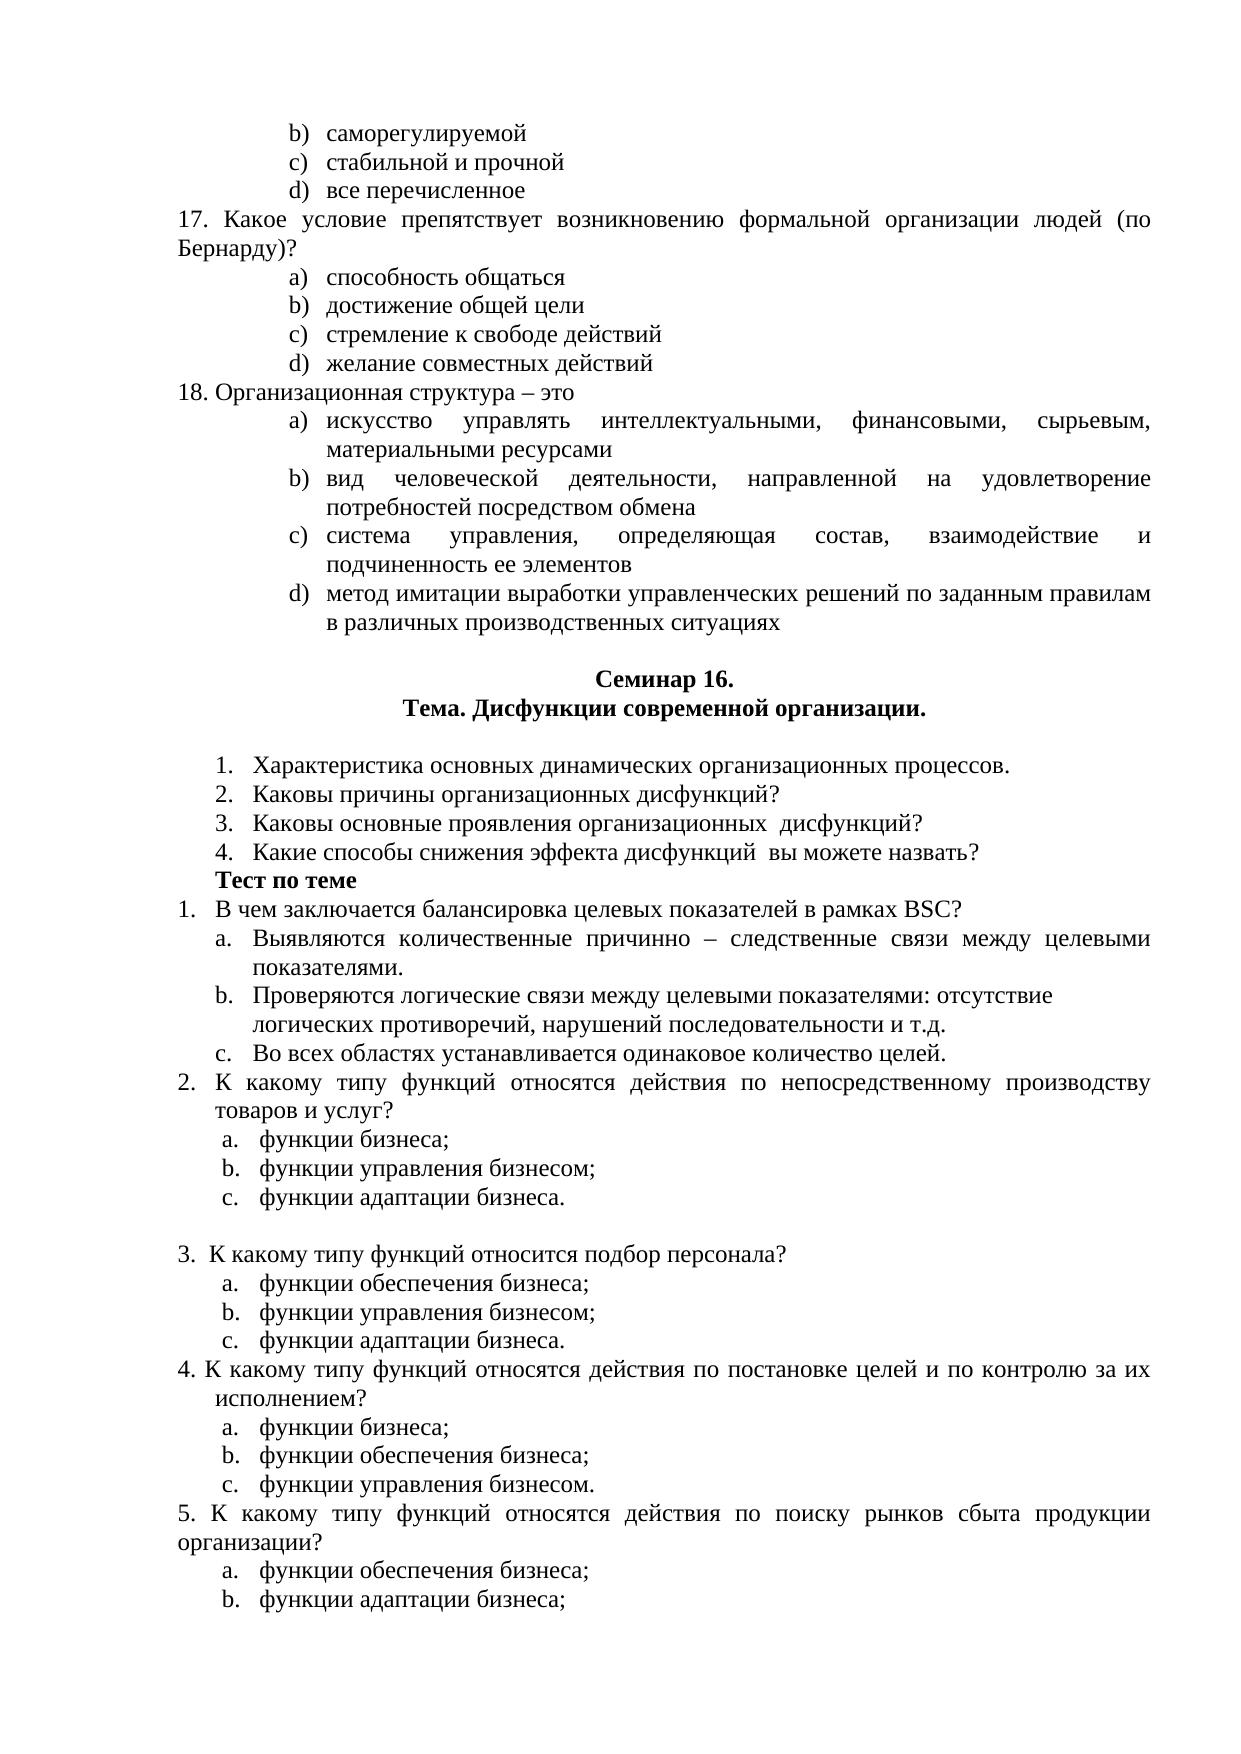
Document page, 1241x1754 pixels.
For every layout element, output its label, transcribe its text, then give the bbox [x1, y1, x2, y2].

list достижение общей цели [288, 291, 1152, 319]
list вид человеческой деятельности, направленной на удовлетворение потребностей посредством обмена [288, 463, 1152, 521]
list функции обеспечения бизнеса; [222, 1556, 1152, 1584]
text 17. Какое условие препятствует возникновению формальной организации людей (по Бернарду)? [177, 204, 1152, 262]
list функции адаптации бизнеса. [222, 1326, 1152, 1354]
list функции обеспечения бизнеса; [222, 1441, 1152, 1469]
list способность общаться [288, 262, 1152, 291]
list Выявляются количественные причинно – следственные связи между целевыми показателями. [215, 923, 1152, 981]
list метод имитации выработки управленческих решений по заданным правилам в различных производственных ситуациях [288, 578, 1152, 636]
list К какому типу функций относятся действия по непосредственному производству товаров и услуг? [177, 1067, 1152, 1124]
text Тест по теме [215, 866, 1152, 894]
text Тема. Дисфункции современной организации. [177, 693, 1152, 722]
list Каковы причины организационных дисфункций? [215, 779, 1152, 808]
list функции бизнеса; [222, 1412, 1152, 1441]
list Проверяются логические связи между целевыми показателями: отсутствие логических противоречий, нарушений последовательности и т.д. [215, 981, 1152, 1038]
list все перечисленное [288, 176, 1152, 204]
list функции управления бизнесом. [222, 1469, 1152, 1498]
list функции управления бизнесом; [222, 1153, 1152, 1182]
list функции бизнеса; [222, 1124, 1152, 1153]
list желание совместных действий [288, 348, 1152, 377]
list стремление к свободе действий [288, 319, 1152, 348]
list Каковы основные проявления организационных дисфункций? [215, 808, 1152, 837]
list система управления, определяющая состав, взаимодействие и подчиненность ее элементов [288, 521, 1152, 578]
list функции адаптации бизнеса. [222, 1182, 1152, 1211]
list функции управления бизнесом; [222, 1297, 1152, 1326]
text Семинар 16. [177, 664, 1152, 693]
list Характеристика основных динамических организационных процессов. [215, 751, 1152, 779]
list Какие способы снижения эффекта дисфункций вы можете назвать? [215, 837, 1152, 866]
subtitle В чем заключается балансировка целевых показателей в рамках BSC? [177, 894, 1152, 923]
list функции обеспечения бизнеса; [222, 1268, 1152, 1297]
list 4. К какому типу функций относятся действия по постановке целей и по контролю за их исполнением? [177, 1354, 1152, 1412]
list 3. К какому типу функций относится подбор персонала? [177, 1239, 1152, 1268]
list искусство управлять интеллектуальными, финансовыми, сырьевым, материальными ресурсами [288, 406, 1152, 463]
list стабильной и прочной [288, 147, 1152, 176]
text 18. Организационная структура – это [177, 377, 1152, 406]
list саморегулируемой [288, 118, 1152, 147]
text 5. К какому типу функций относятся действия по поиску рынков сбыта продукции организации? [177, 1498, 1152, 1556]
list функции адаптации бизнеса; [222, 1584, 1152, 1613]
list Во всех областях устанавливается одинаковое количество целей. [215, 1038, 1152, 1067]
